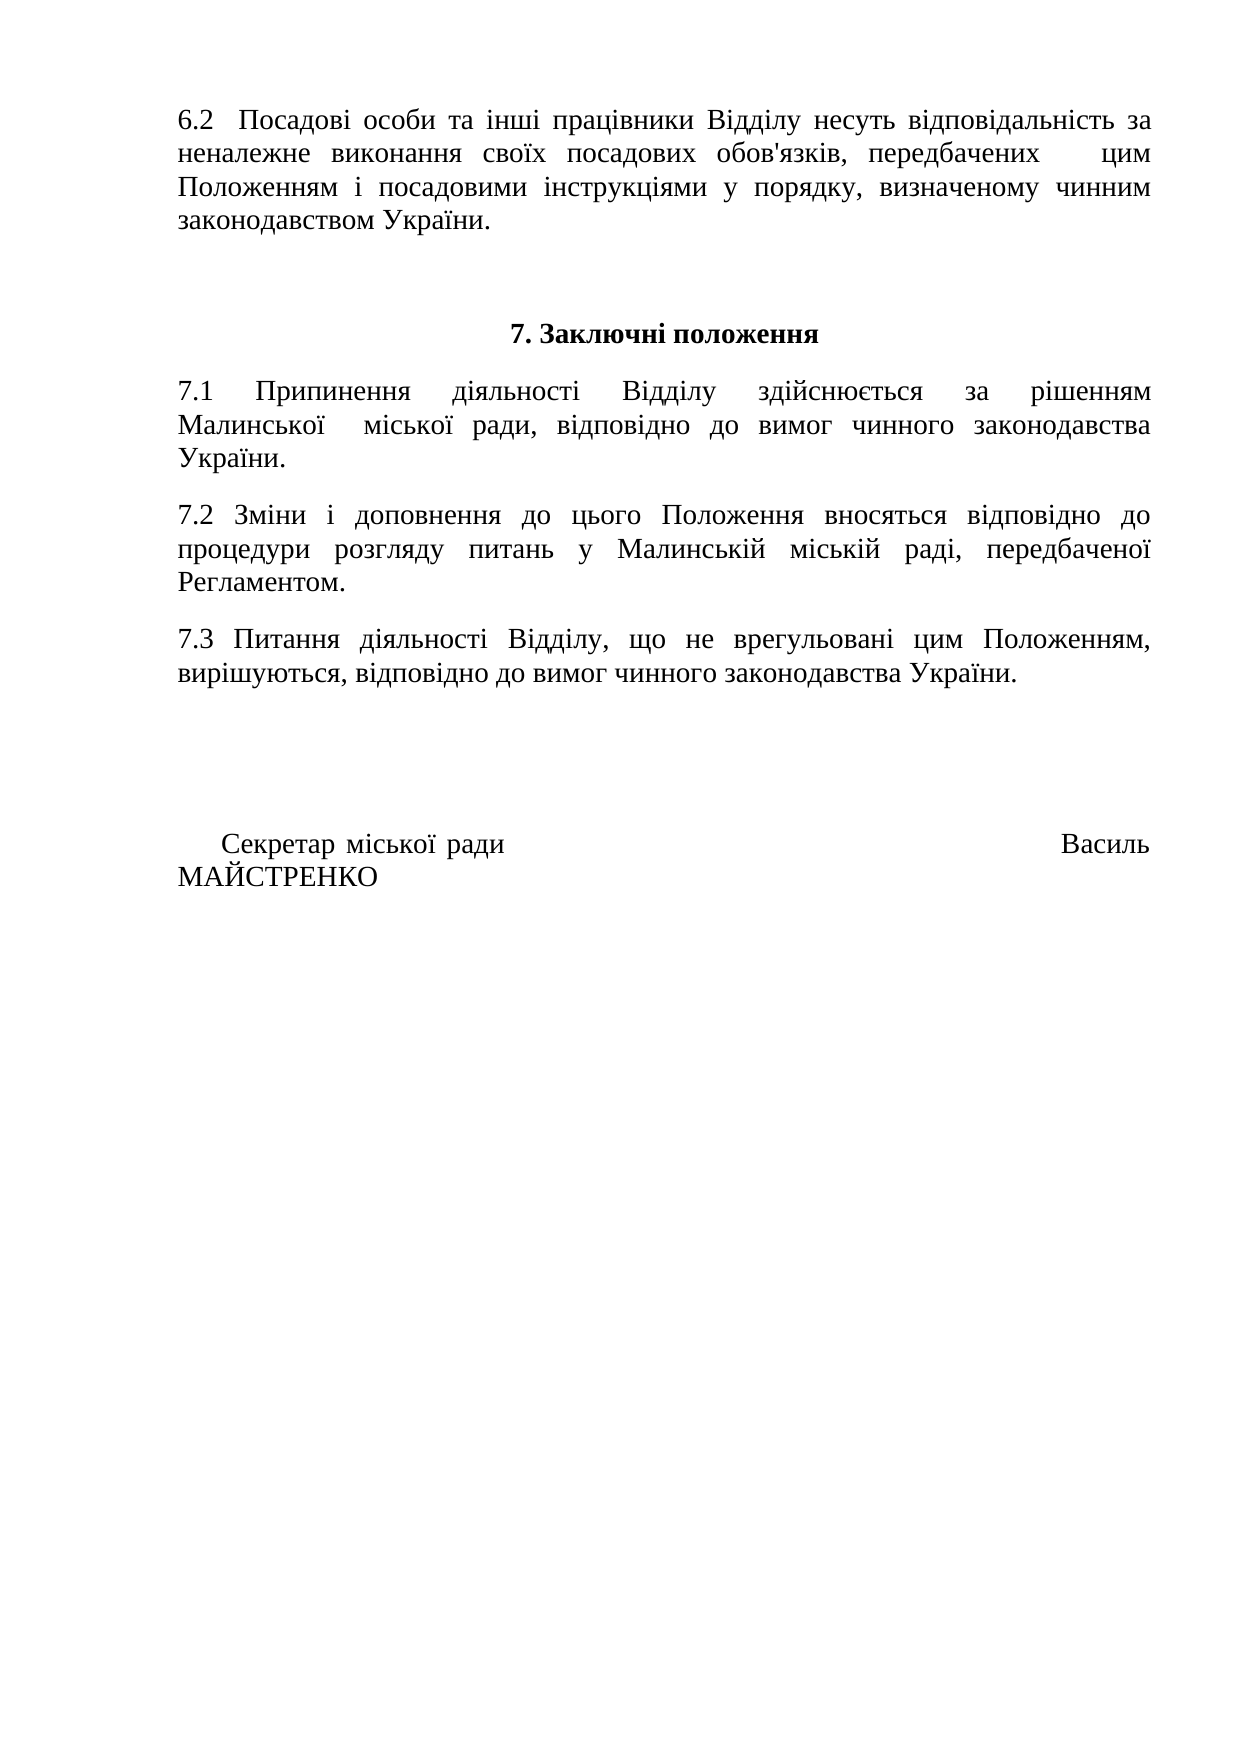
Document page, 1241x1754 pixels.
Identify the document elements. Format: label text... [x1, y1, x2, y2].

text 7.1 Припинення діяльності Відділу здійснюється за рішенням Малинської міської ради, відповідно до вимог чинного законодавства України. [177, 373, 1152, 474]
text 7.2 Зміни і доповнення до цього Положення вносяться відповідно до процедури розгляду питань у Малинській міській раді, передбаченої Регламентом. [177, 497, 1152, 598]
text 7.3 Питання діяльності Відділу, що не врегульовані цим Положенням, вирішуються, відповідно до вимог чинного законодавства України. [177, 621, 1152, 688]
text 6.2 Посадові особи та інші працівники Відділу несуть відповідальність за неналежне виконання своїх посадових обов'язків, передбачених цим Положенням і посадовими інструкціями у порядку, визначеному чинним законодавством України. [177, 102, 1152, 236]
text Секретар міської ради Василь МАЙСТРЕНКО [177, 826, 1152, 893]
text 7. Заключні положення [177, 316, 1152, 350]
